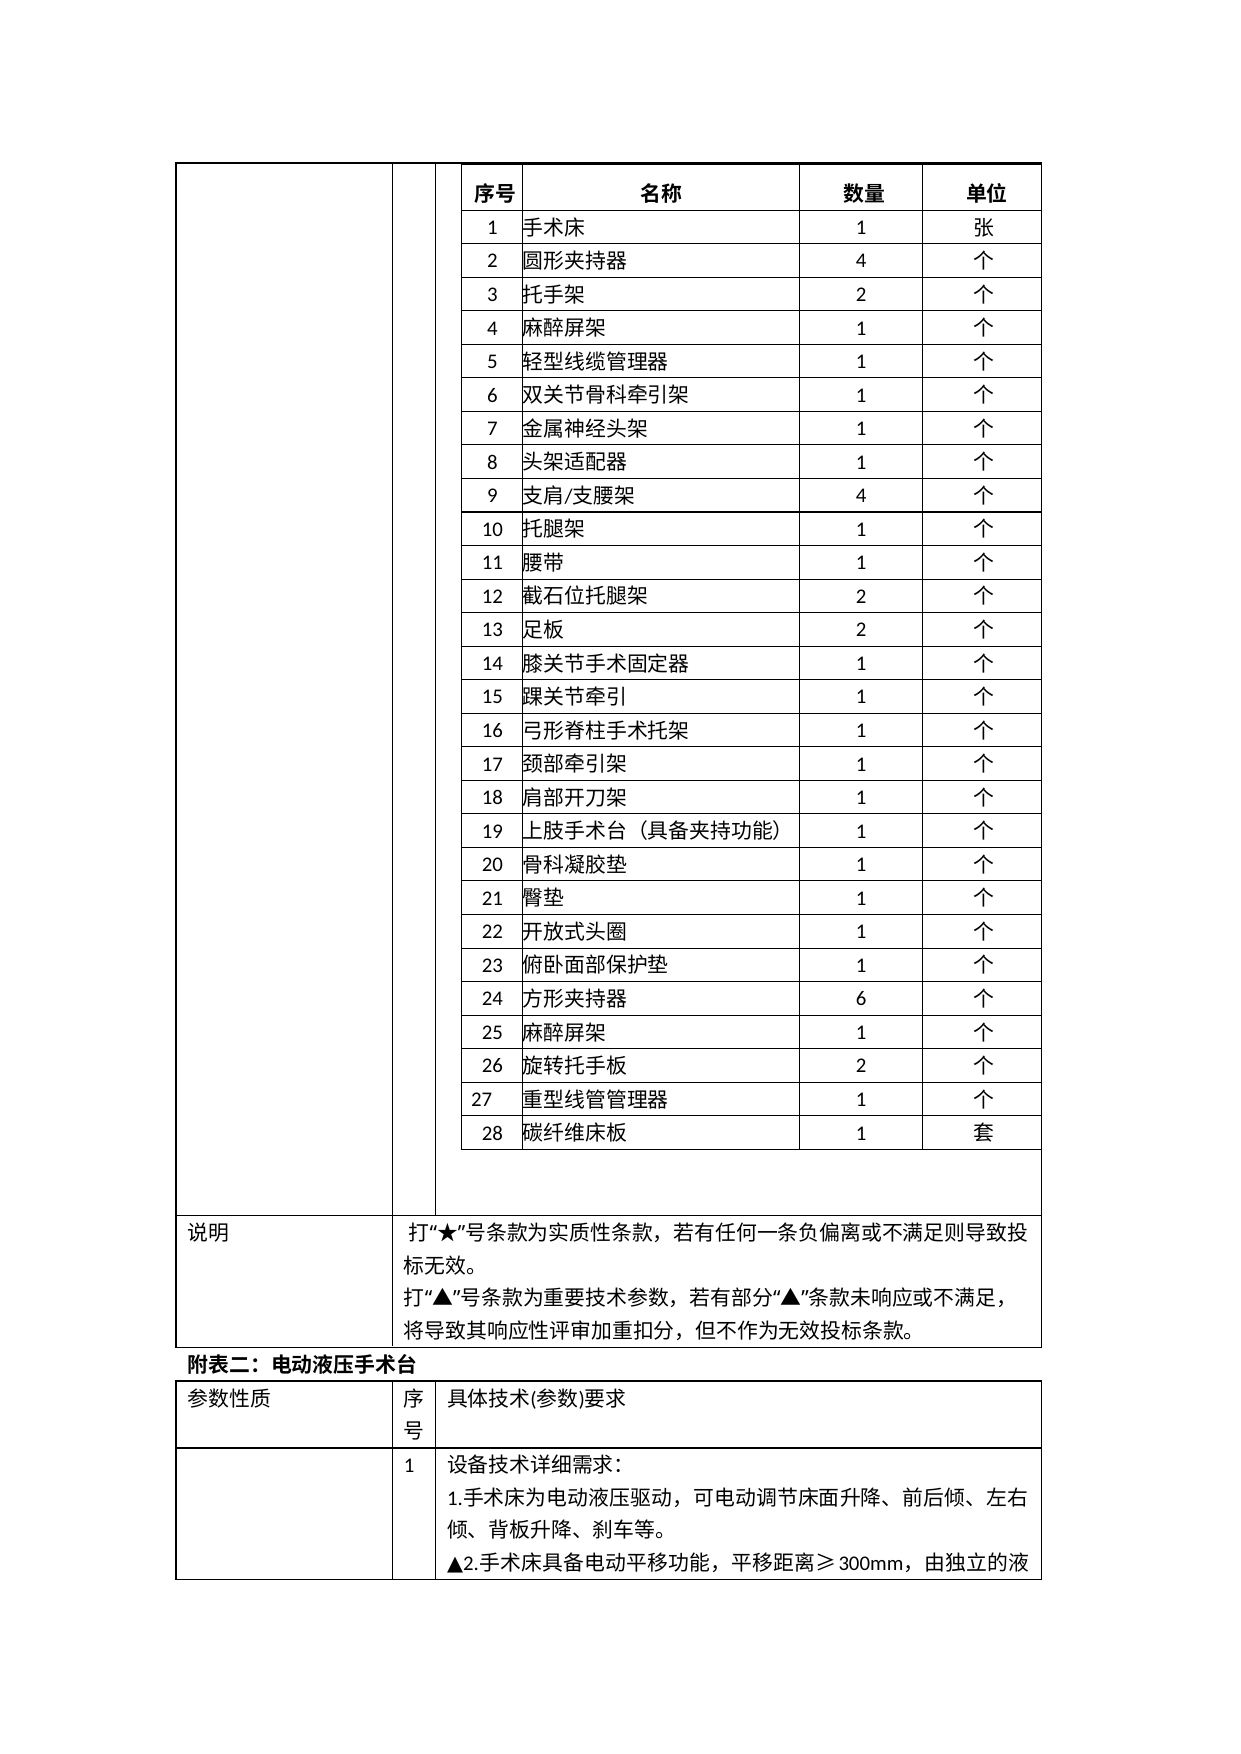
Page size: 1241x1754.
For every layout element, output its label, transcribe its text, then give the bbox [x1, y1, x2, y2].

table_cell [177, 164, 392, 1215]
table_header 具体技术(参数)要求 [436, 1382, 1041, 1447]
table_cell [177, 1449, 392, 1578]
table_cell 1 [393, 1449, 435, 1578]
table_cell 打“★”号条款为实质性条款，若有任何一条负偏离或不满足则导致投标无效。 打“▲”号条款为重要技术参数，若有部分“▲”条款未响应或不满足，将导致其响应性评审加重扣分，但不作为无效投标条款。 [393, 1216, 1041, 1346]
text 附表二：电动液压手术台 [187, 1348, 1053, 1380]
table_header 序号 [393, 1382, 435, 1447]
table_cell 说明 [177, 1216, 392, 1346]
table_cell ★设备配置需求： [436, 164, 1041, 1215]
table_header 参数性质 [177, 1382, 392, 1447]
table_cell 2 [393, 164, 435, 1215]
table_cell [436, 1449, 1041, 1578]
